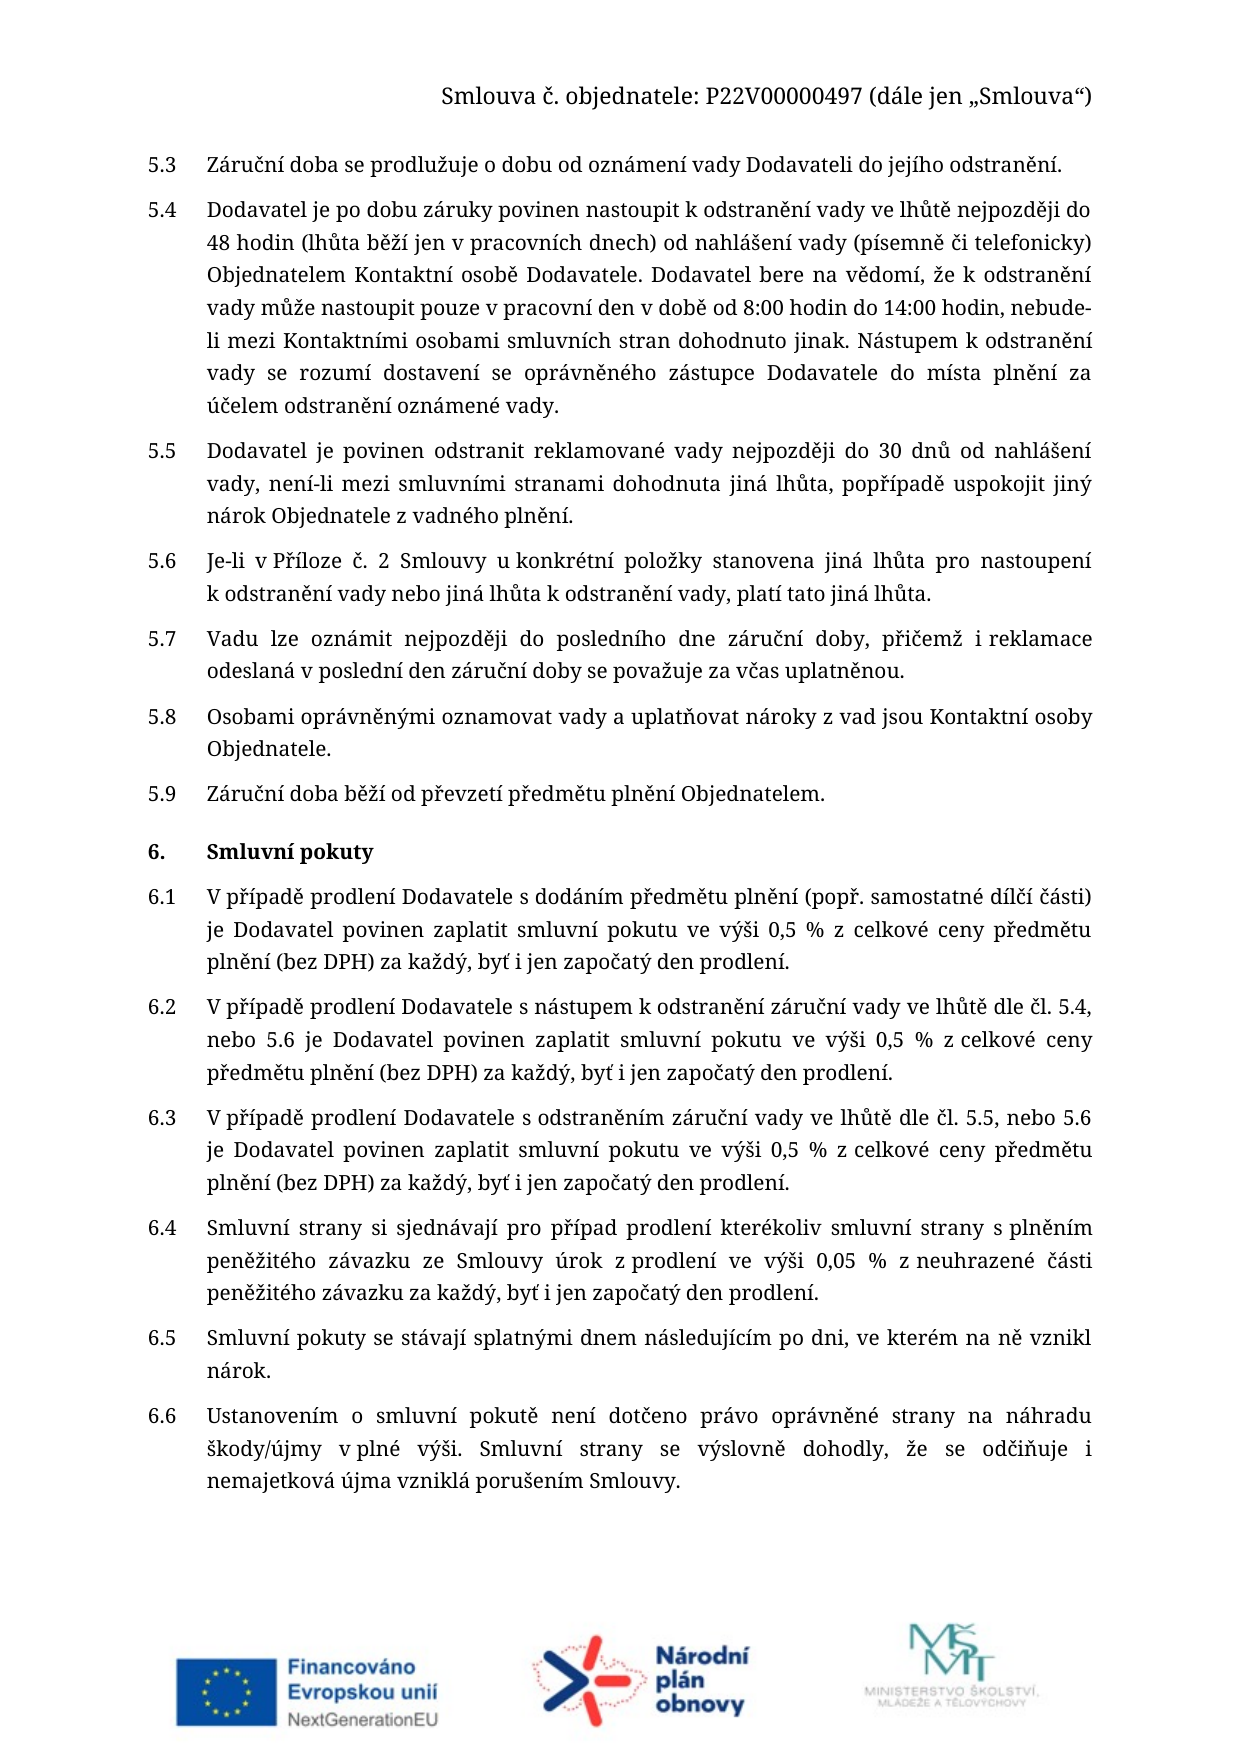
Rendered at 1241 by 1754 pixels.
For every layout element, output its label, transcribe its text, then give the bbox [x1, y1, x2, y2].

list Dodavatel je po dobu záruky povinen nastoupit k odstranění vady ve lhůtě nejpozději do 48 hodin (lhůta běží jen v pracovních dnech) od nahlášení vady (písemně či telefonicky) Objednatelem Kontaktní osobě Dodavatele. Dodavatel bere na vědomí, že k odstranění vady může nastoupit pouze v pracovní den v době od 8:00 hodin do 14:00 hodin, nebude-li mezi Kontaktními osobami smluvních stran dohodnuto jinak. Nástupem k odstranění vady se rozumí dostavení se oprávněného zástupce Dodavatele do místa plnění za účelem odstranění oznámené vady. [148, 195, 1093, 419]
list Smluvní strany si sjednávají pro případ prodlení kterékoliv smluvní strany s plněním peněžitého závazku ze Smlouvy úrok z prodlení ve výši 0,05 % z neuhrazené části peněžitého závazku za každý, byť i jen započatý den prodlení. [148, 1213, 1093, 1307]
list V případě prodlení Dodavatele s dodáním předmětu plnění (popř. samostatné dílčí části) je Dodavatel povinen zaplatit smluvní pokutu ve výši 0,5 % z celkové ceny předmětu plnění (bez DPH) za každý, byť i jen započatý den prodlení. [148, 882, 1093, 976]
list Smluvní pokuty [148, 837, 1093, 866]
list Je-li v Příloze č. 2 Smlouvy u konkrétní položky stanovena jiná lhůta pro nastoupení k odstranění vady nebo jiná lhůta k odstranění vady, platí tato jiná lhůta. [148, 546, 1093, 607]
list Vadu lze oznámit nejpozději do posledního dne záruční doby, přičemž i reklamace odeslaná v poslední den záruční doby se považuje za včas uplatněnou. [148, 624, 1093, 685]
list Dodavatel je povinen odstranit reklamované vady nejpozději do 30 dnů od nahlášení vady, není-li mezi smluvními stranami dohodnuta jiná lhůta, popřípadě uspokojit jiný nárok Objednatele z vadného plnění. [148, 436, 1093, 530]
list V případě prodlení Dodavatele s nástupem k odstranění záruční vady ve lhůtě dle čl. 5.4, nebo 5.6 je Dodavatel povinen zaplatit smluvní pokutu ve výši 0,5 % z celkové ceny předmětu plnění (bez DPH) za každý, byť i jen započatý den prodlení. [148, 992, 1093, 1086]
list Osobami oprávněnými oznamovat vady a uplatňovat nároky z vad jsou Kontaktní osoby Objednatele. [148, 702, 1093, 763]
list Záruční doba běží od převzetí předmětu plnění Objednatelem. [148, 779, 1093, 808]
list Ustanovením o smluvní pokutě není dotčeno právo oprávněné strany na náhradu škody/újmy v plné výši. Smluvní strany se výslovně dohodly, že se odčiňuje i nemajetková újma vzniklá porušením Smlouvy. [148, 1401, 1093, 1495]
list V případě prodlení Dodavatele s odstraněním záruční vady ve lhůtě dle čl. 5.5, nebo 5.6 je Dodavatel povinen zaplatit smluvní pokutu ve výši 0,5 % z celkové ceny předmětu plnění (bez DPH) za každý, byť i jen započatý den prodlení. [148, 1103, 1093, 1196]
picture [147, 1577, 1093, 1754]
list Záruční doba se prodlužuje o dobu od oznámení vady Dodavateli do jejího odstranění. [148, 150, 1093, 179]
list Smluvní pokuty se stávají splatnými dnem následujícím po dni, ve kterém na ně vznikl nárok. [148, 1323, 1093, 1384]
